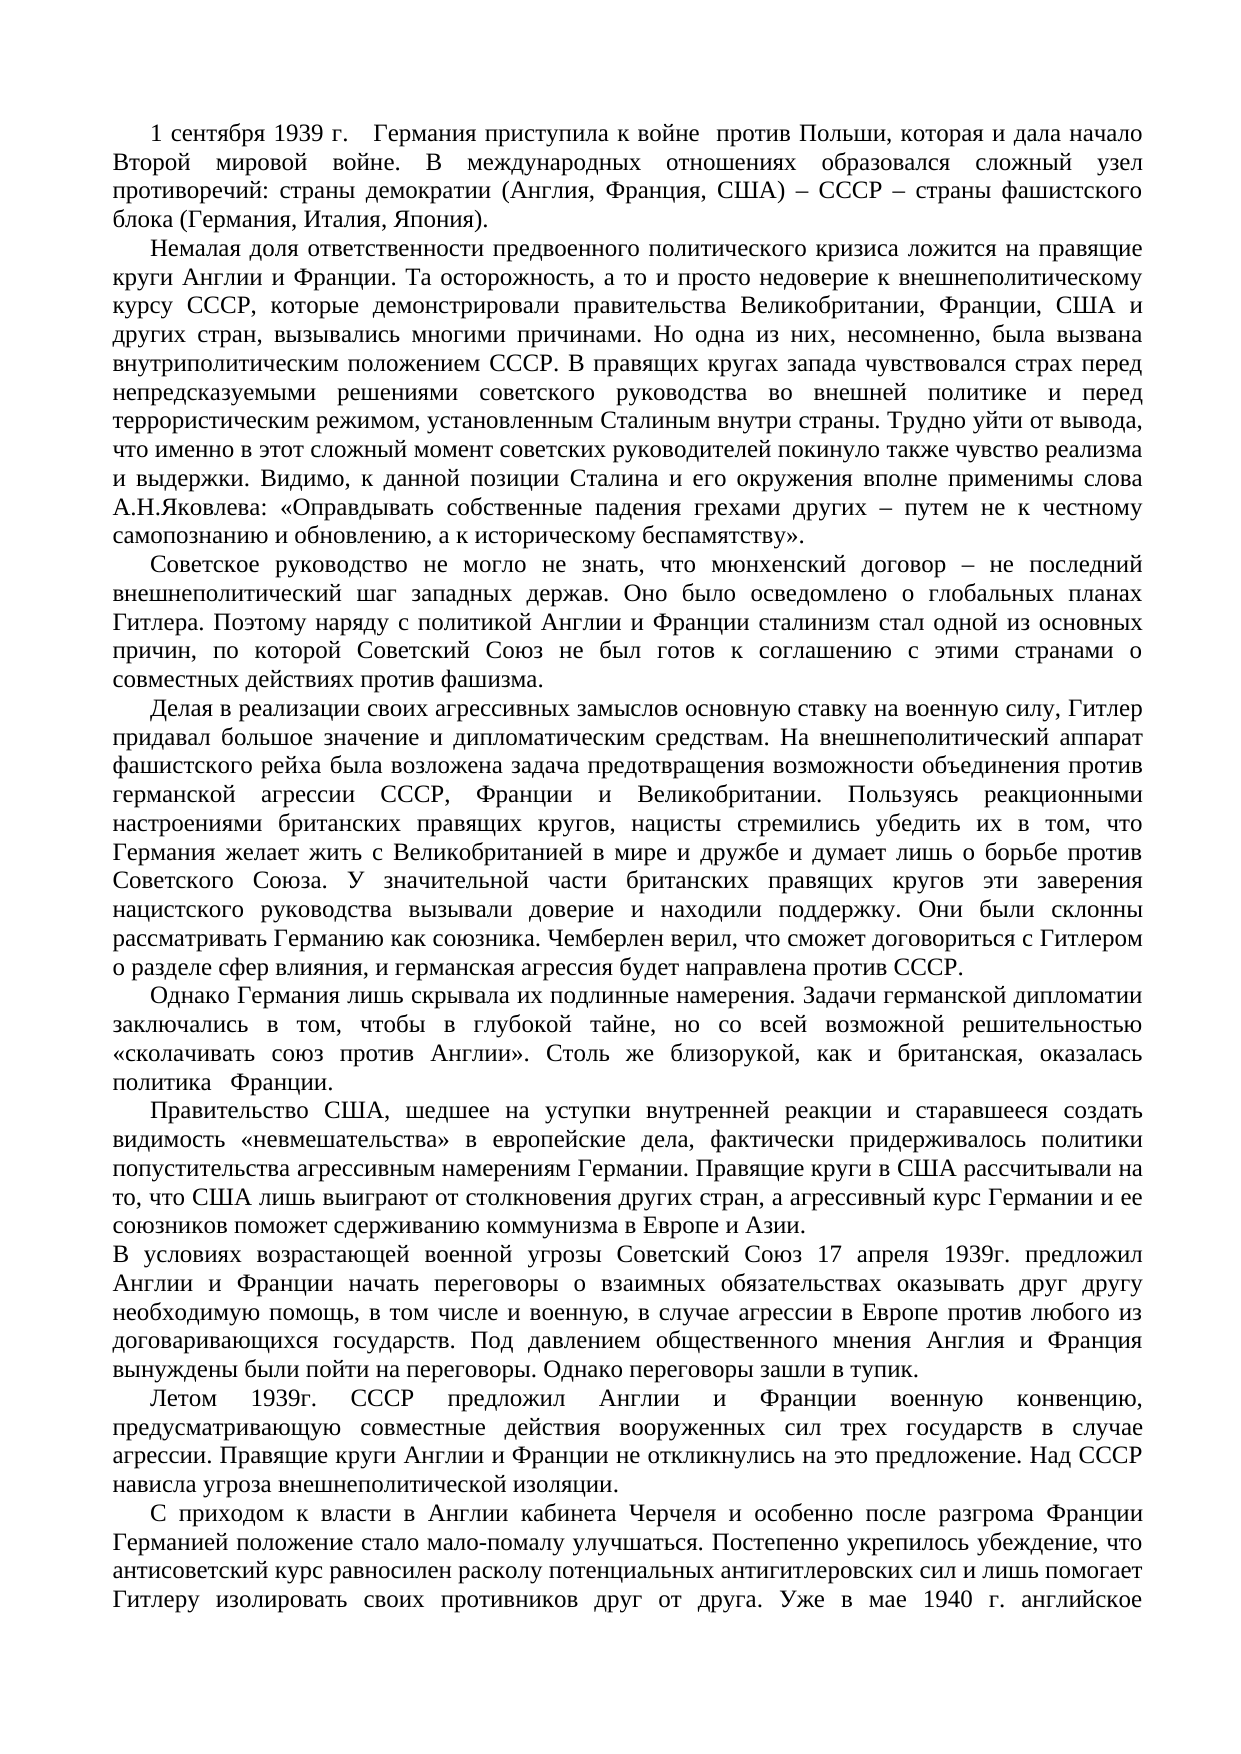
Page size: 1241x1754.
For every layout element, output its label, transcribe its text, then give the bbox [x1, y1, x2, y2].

text Летом 1939г. СССР предложил Англии и Франции военную конвенцию, предусматривающую совместные действия вооруженных сил трех государств в случае агрессии. Правящие круги Англии и Франции не откликнулись на это предложение. Над СССР нависла угроза внешнеполитической изоляции. [112, 1383, 1144, 1498]
text Советское руководство не могло не знать, что мюнхенский договор – не последний внешнеполитический шаг западных держав. Оно было осведомлено о глобальных планах Гитлера. Поэтому наряду с политикой Англии и Франции сталинизм стал одной из основных причин, по которой Советский Союз не был готов к соглашению с этими странами о совместных действиях против фашизма. [112, 549, 1144, 693]
text В условиях возрастающей военной угрозы Советский Союз 17 апреля 1939г. предложил Англии и Франции начать переговоры о взаимных обязательствах оказывать друг другу необходимую помощь, в том числе и военную, в случае агрессии в Европе против любого из договаривающихся государств. Под давлением общественного мнения Англия и Франция вынуждены были пойти на переговоры. Однако переговоры зашли в тупик. [112, 1239, 1144, 1383]
text Делая в реализации своих агрессивных замыслов основную ставку на военную силу, Гитлер придавал большое значение и дипломатическим средствам. На внешнеполитический аппарат фашистского рейха была возложена задача предотвращения возможности объединения против германской агрессии СССР, Франции и Великобритании. Пользуясь реакционными настроениями британских правящих кругов, нацисты стремились убедить их в том, что Германия желает жить с Великобританией в мире и дружбе и думает лишь о борьбе против Советского Союза. У значительной части британских правящих кругов эти заверения нацистского руководства вызывали доверие и находили поддержку. Они были склонны рассматривать Германию как союзника. Чемберлен верил, что сможет договориться с Гитлером о разделе сфер влияния, и германская агрессия будет направлена против СССР. [112, 693, 1144, 981]
text Правительство США, шедшее на уступки внутренней реакции и старавшееся создать видимость «невмешательства» в европейские дела, фактически придерживалось политики попустительства агрессивным намерениям Германии. Правящие круги в США рассчитывали на то, что США лишь выиграют от столкновения других стран, а агрессивный курс Германии и ее союзников поможет сдерживанию коммунизма в Европе и Азии. [112, 1096, 1144, 1239]
text Немалая доля ответственности предвоенного политического кризиса ложится на правящие круги Англии и Франции. Та осторожность, а то и просто недоверие к внешнеполитическому курсу СССР, которые демонстрировали правительства Великобритании, Франции, США и других стран, вызывались многими причинами. Но одна из них, несомненно, была вызвана внутриполитическим положением СССР. В правящих кругах запада чувствовался страх перед непредсказуемыми решениями советского руководства во внешней политике и перед террористическим режимом, установленным Сталиным внутри страны. Трудно уйти от вывода, что именно в этот сложный момент советских руководителей покинуло также чувство реализма и выдержки. Видимо, к данной позиции Сталина и его окружения вполне применимы слова А.Н.Яковлева: «Оправдывать собственные падения грехами других – путем не к честному самопознанию и обновлению, а к историческому беспамятству». [112, 233, 1144, 549]
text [112, 1498, 1144, 1613]
text Однако Германия лишь скрывала их подлинные намерения. Задачи германской дипломатии заключались в том, чтобы в глубокой тайне, но со всей возможной решительностью «сколачивать союз против Англии». Столь же близорукой, как и британская, оказалась политика Франции. [112, 981, 1144, 1096]
text 1 сентября 1939 г. Германия приступила к войне против Польши, которая и дала начало Второй мировой войне. В международных отношениях образовался сложный узел противоречий: страны демократии (Англия, Франция, США) – СССР – страны фашистского блока (Германия, Италия, Япония). [112, 118, 1144, 233]
